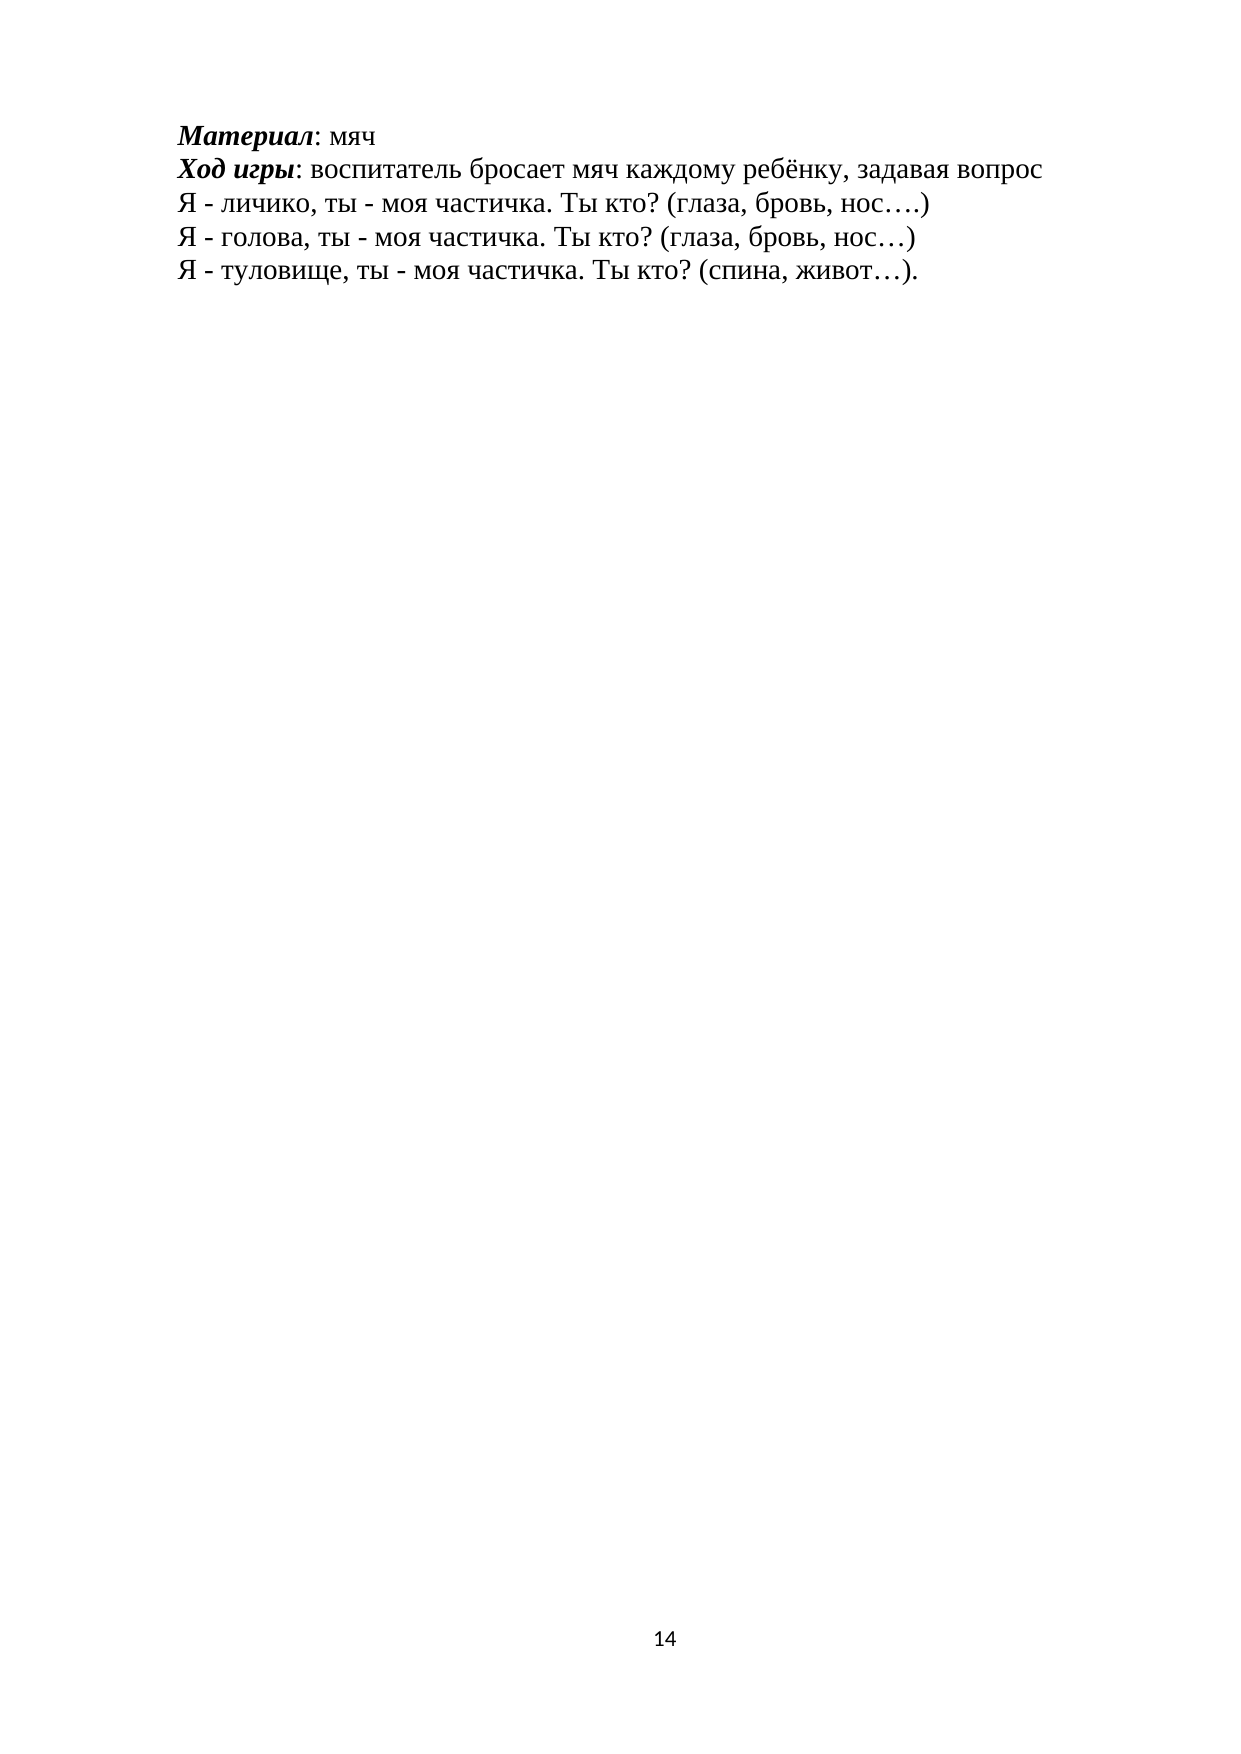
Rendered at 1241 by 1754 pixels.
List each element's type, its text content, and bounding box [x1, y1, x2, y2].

text Ход игры: воспитатель бросает мяч каждому ребёнку, задавая вопрос [177, 152, 1152, 185]
text Материал: мяч [177, 118, 1152, 152]
text Я - голова, ты - моя частичка. Ты кто? (глаза, бровь, нос…) [177, 219, 1152, 252]
text Я - личико, ты - моя частичка. Ты кто? (глаза, бровь, нос….) [177, 185, 1152, 219]
text Я - туловище, ты - моя частичка. Ты кто? (спина, живот…). [177, 252, 1152, 286]
